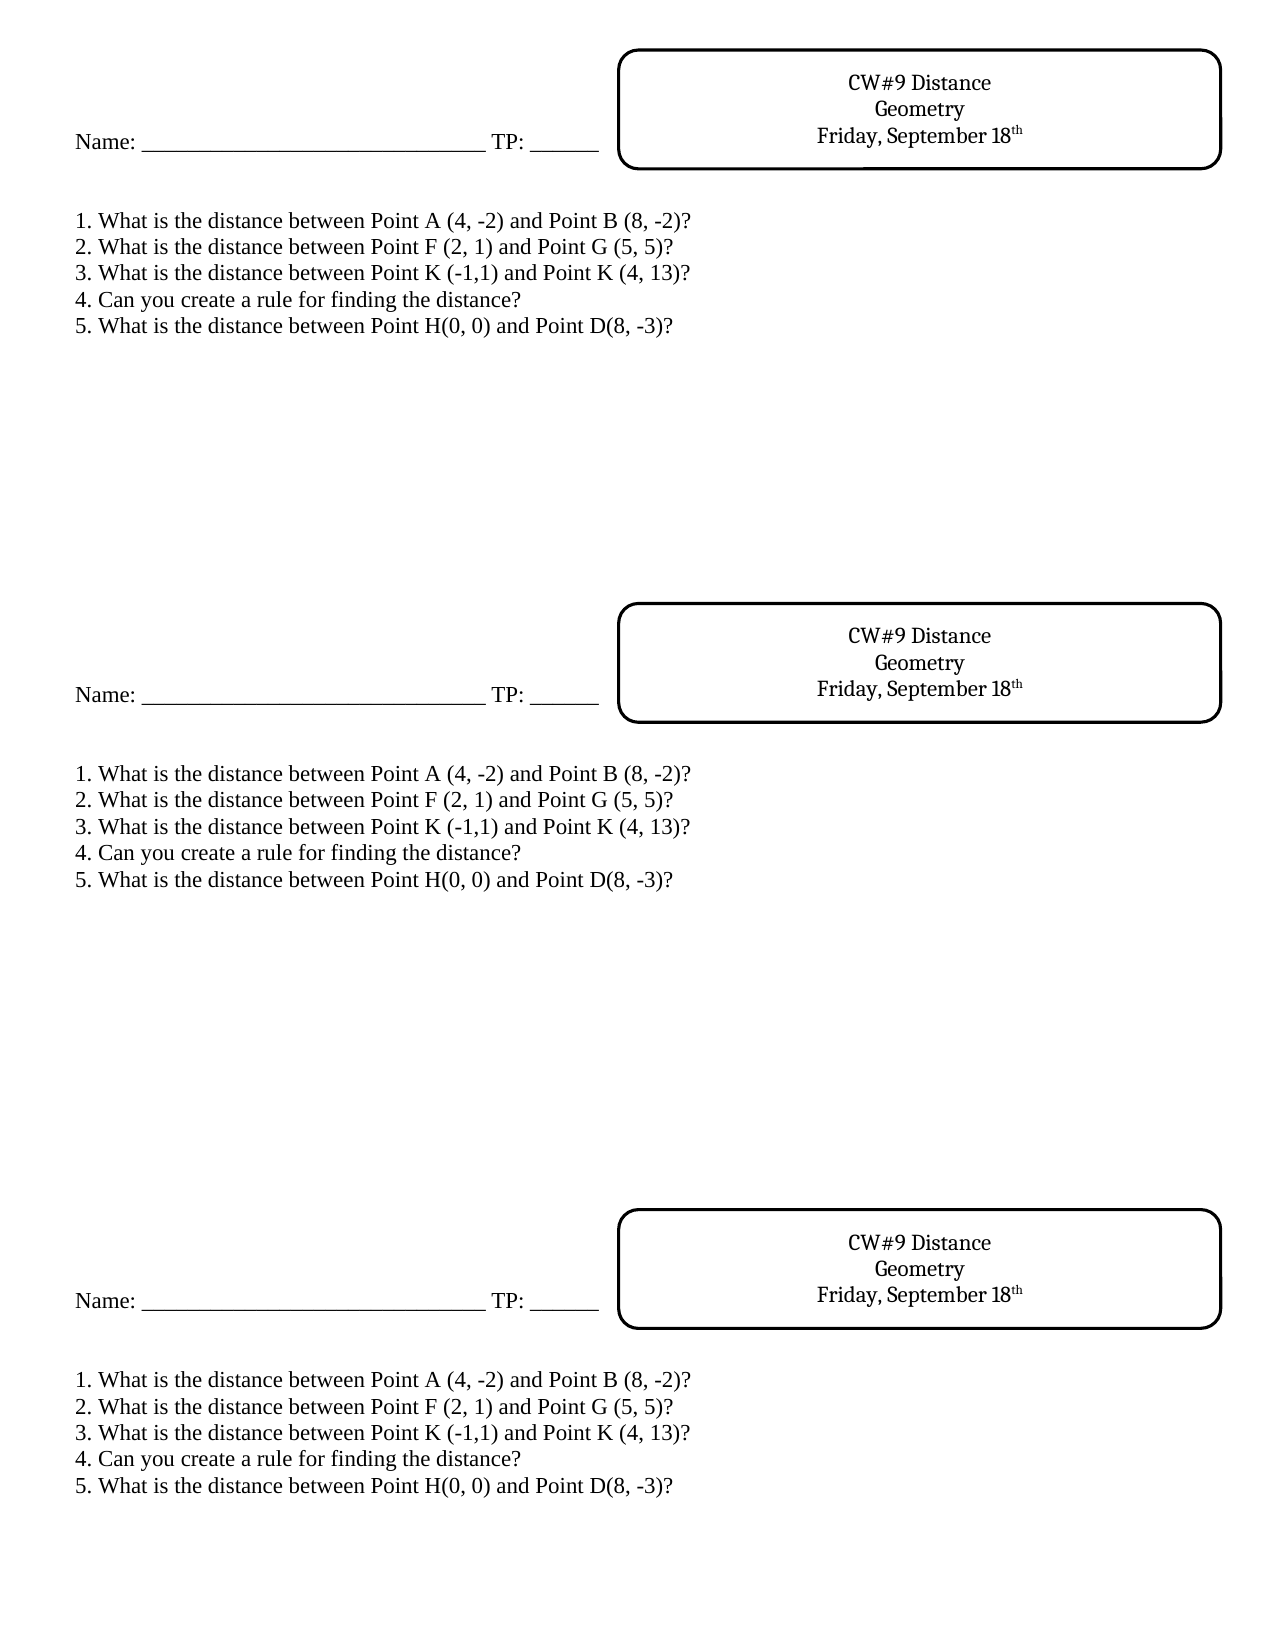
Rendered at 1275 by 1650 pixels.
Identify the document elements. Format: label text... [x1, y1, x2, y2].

text 2. What is the distance between Point F (2, 1) and Point G (5, 5)? [75, 1393, 1200, 1419]
text Name: ______________________________ TP: ______ [75, 1287, 617, 1314]
text 4. Can you create a rule for finding the distance? [75, 286, 1200, 312]
text 4. Can you create a rule for finding the distance? [75, 839, 1200, 866]
text 5. What is the distance between Point H(0, 0) and Point D(8, -3)? [75, 866, 1200, 892]
text 3. What is the distance between Point K (-1,1) and Point K (4, 13)? [75, 813, 1200, 839]
text 2. What is the distance between Point F (2, 1) and Point G (5, 5)? [75, 787, 1200, 813]
text 5. What is the distance between Point H(0, 0) and Point D(8, -3)? [75, 312, 1200, 338]
text Name: ______________________________ TP: ______ [75, 128, 617, 154]
text 5. What is the distance between Point H(0, 0) and Point D(8, -3)? [75, 1472, 1200, 1498]
text 1. What is the distance between Point A (4, -2) and Point B (8, -2)? [75, 760, 1200, 787]
text 3. What is the distance between Point K (-1,1) and Point K (4, 13)? [75, 259, 1200, 286]
text 4. Can you create a rule for finding the distance? [75, 1445, 1200, 1472]
text 1. What is the distance between Point A (4, -2) and Point B (8, -2)? [75, 207, 1200, 233]
text 1. What is the distance between Point A (4, -2) and Point B (8, -2)? [75, 1366, 1200, 1393]
text 2. What is the distance between Point F (2, 1) and Point G (5, 5)? [75, 233, 1200, 259]
text 3. What is the distance between Point K (-1,1) and Point K (4, 13)? [75, 1419, 1200, 1445]
text Name: ______________________________ TP: ______ [75, 681, 617, 707]
